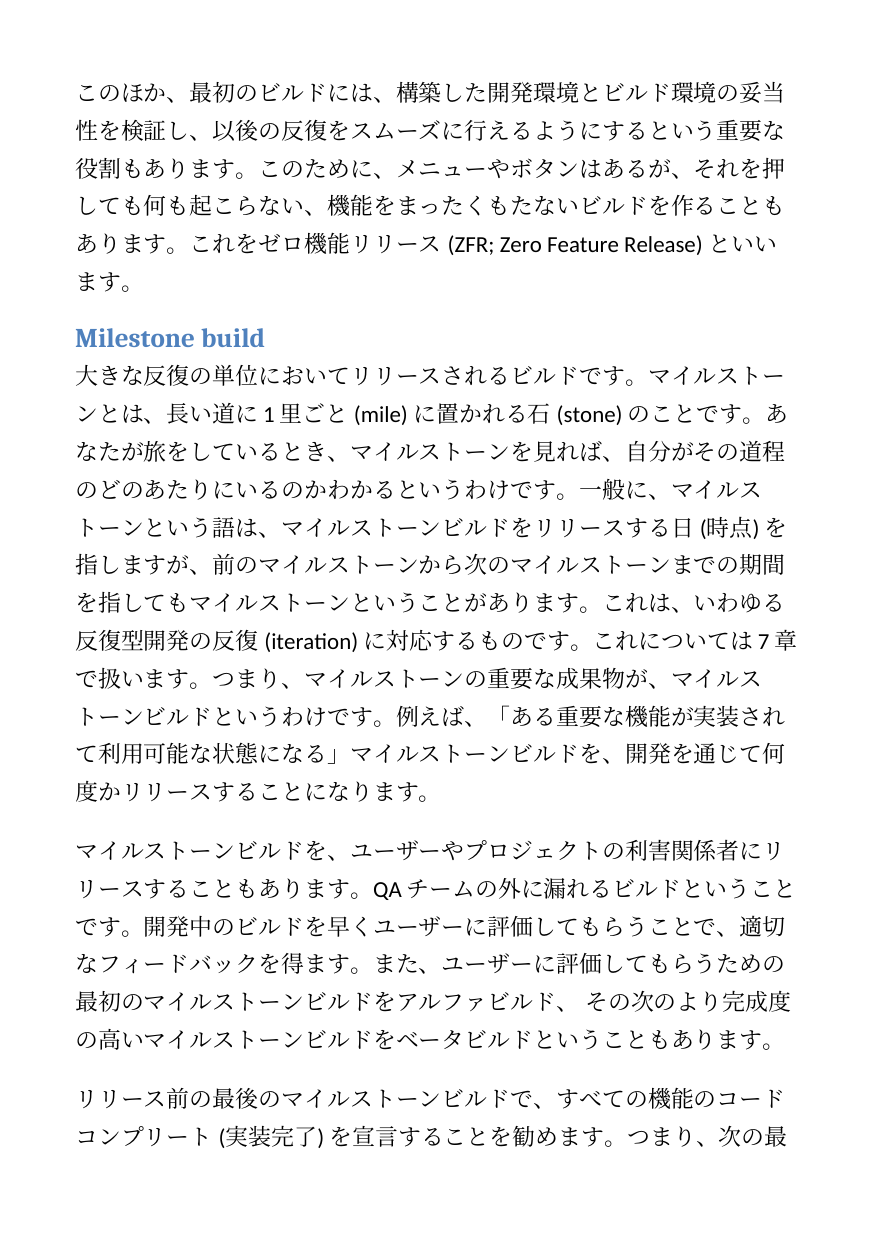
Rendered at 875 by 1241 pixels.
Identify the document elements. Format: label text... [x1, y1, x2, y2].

text このほか、最初のビルドには、構築した開発環境とビルド環境の妥当性を検証し、以後の反復をスムーズに行えるようにするという重要な役割もあります。このために、メニューやボタンはあるが、それを押しても何も起こらない、機能をまったくもたないビルドを作ることもあります。これをゼロ機能リリース (ZFR; Zero Feature Release) といいます。 [75, 75, 799, 297]
text マイルストーンビルドを、ユーザーやプロジェクトの利害関係者にリリースすることもあります。QAチームの外に漏れるビルドということです。開発中のビルドを早くユーザーに評価してもらうことで、適切なフィードバックを得ます。また、ユーザーに評価してもらうための最初のマイルストーンビルドをアルファビルド、 その次のより完成度の高いマイルストーンビルドをベータビルドということもあります。 [75, 833, 799, 1055]
text 大きな反復の単位においてリリースされるビルドです。マイルストーンとは、長い道に1里ごと (mile) に置かれる石 (stone) のことです。あなたが旅をしているとき、マイルストーンを見れば、自分がその道程のどのあたりにいるのかわかるというわけです。一般に、マイルストーンという語は、マイルストーンビルドをリリースする日 (時点) を指しますが、前のマイルストーンから次のマイルストーンまでの期間を指してもマイルストーンということがあります。これは、いわゆる反復型開発の反復 (iteration) に対応するものです。これについては7章で扱います。つまり、マイルストーンの重要な成果物が、マイルストーンビルドというわけです。例えば、「ある重要な機能が実装されて利用可能な状態になる」マイルストーンビルドを、開発を通じて何度かリリースすることになります。 [75, 358, 799, 807]
subtitle Milestone build [75, 323, 799, 354]
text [75, 1081, 799, 1151]
